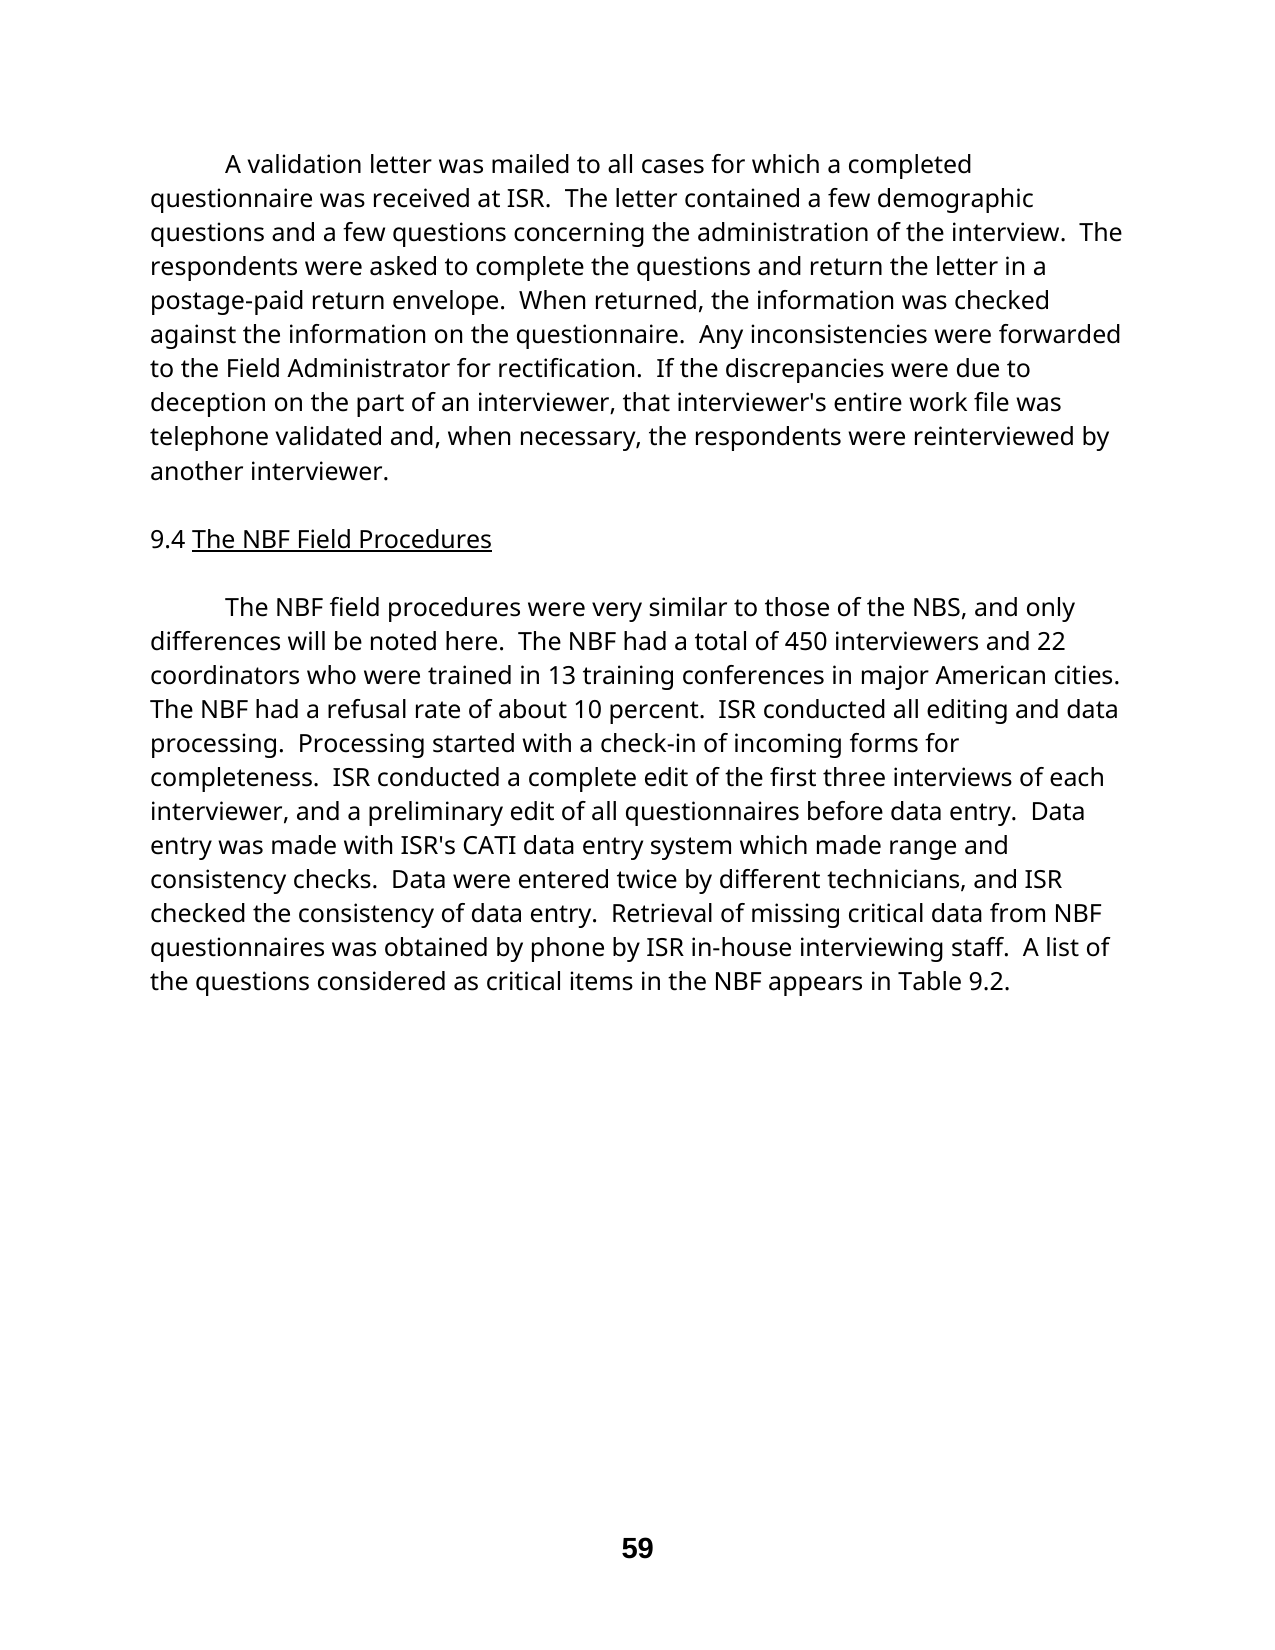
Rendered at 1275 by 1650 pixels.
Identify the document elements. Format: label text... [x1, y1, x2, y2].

text A validation letter was mailed to all cases for which a completed questionnaire was received at ISR. The letter contained a few demographic questions and a few questions concerning the administration of the interview. The respondents were asked to complete the questions and return the letter in a postage-paid return envelope. When returned, the information was checked against the information on the questionnaire. Any inconsistencies were forwarded to the Field Administrator for rectification. If the discrepancies were due to deception on the part of an interviewer, that interviewer's entire work file was telephone validated and, when necessary, the respondents were reinterviewed by another interviewer. [150, 147, 1125, 487]
text The NBF field procedures were very similar to those of the NBS, and only differences will be noted here. The NBF had a total of 450 interviewers and 22 coordinators who were trained in 13 training conferences in major American cities. The NBF had a refusal rate of about 10 percent. ISR conducted all editing and data processing. Processing started with a check-in of incoming forms for completeness. ISR conducted a complete edit of the first three interviews of each interviewer, and a preliminary edit of all questionnaires before data entry. Data entry was made with ISR's CATI data entry system which made range and consistency checks. Data were entered twice by different technicians, and ISR checked the consistency of data entry. Retrieval of missing critical data from NBF questionnaires was obtained by phone by ISR in-house interviewing staff. A list of the questions considered as critical items in the NBF appears in Table 9.2. [150, 589, 1125, 998]
text 9.4 The NBF Field Procedures [150, 521, 1125, 555]
